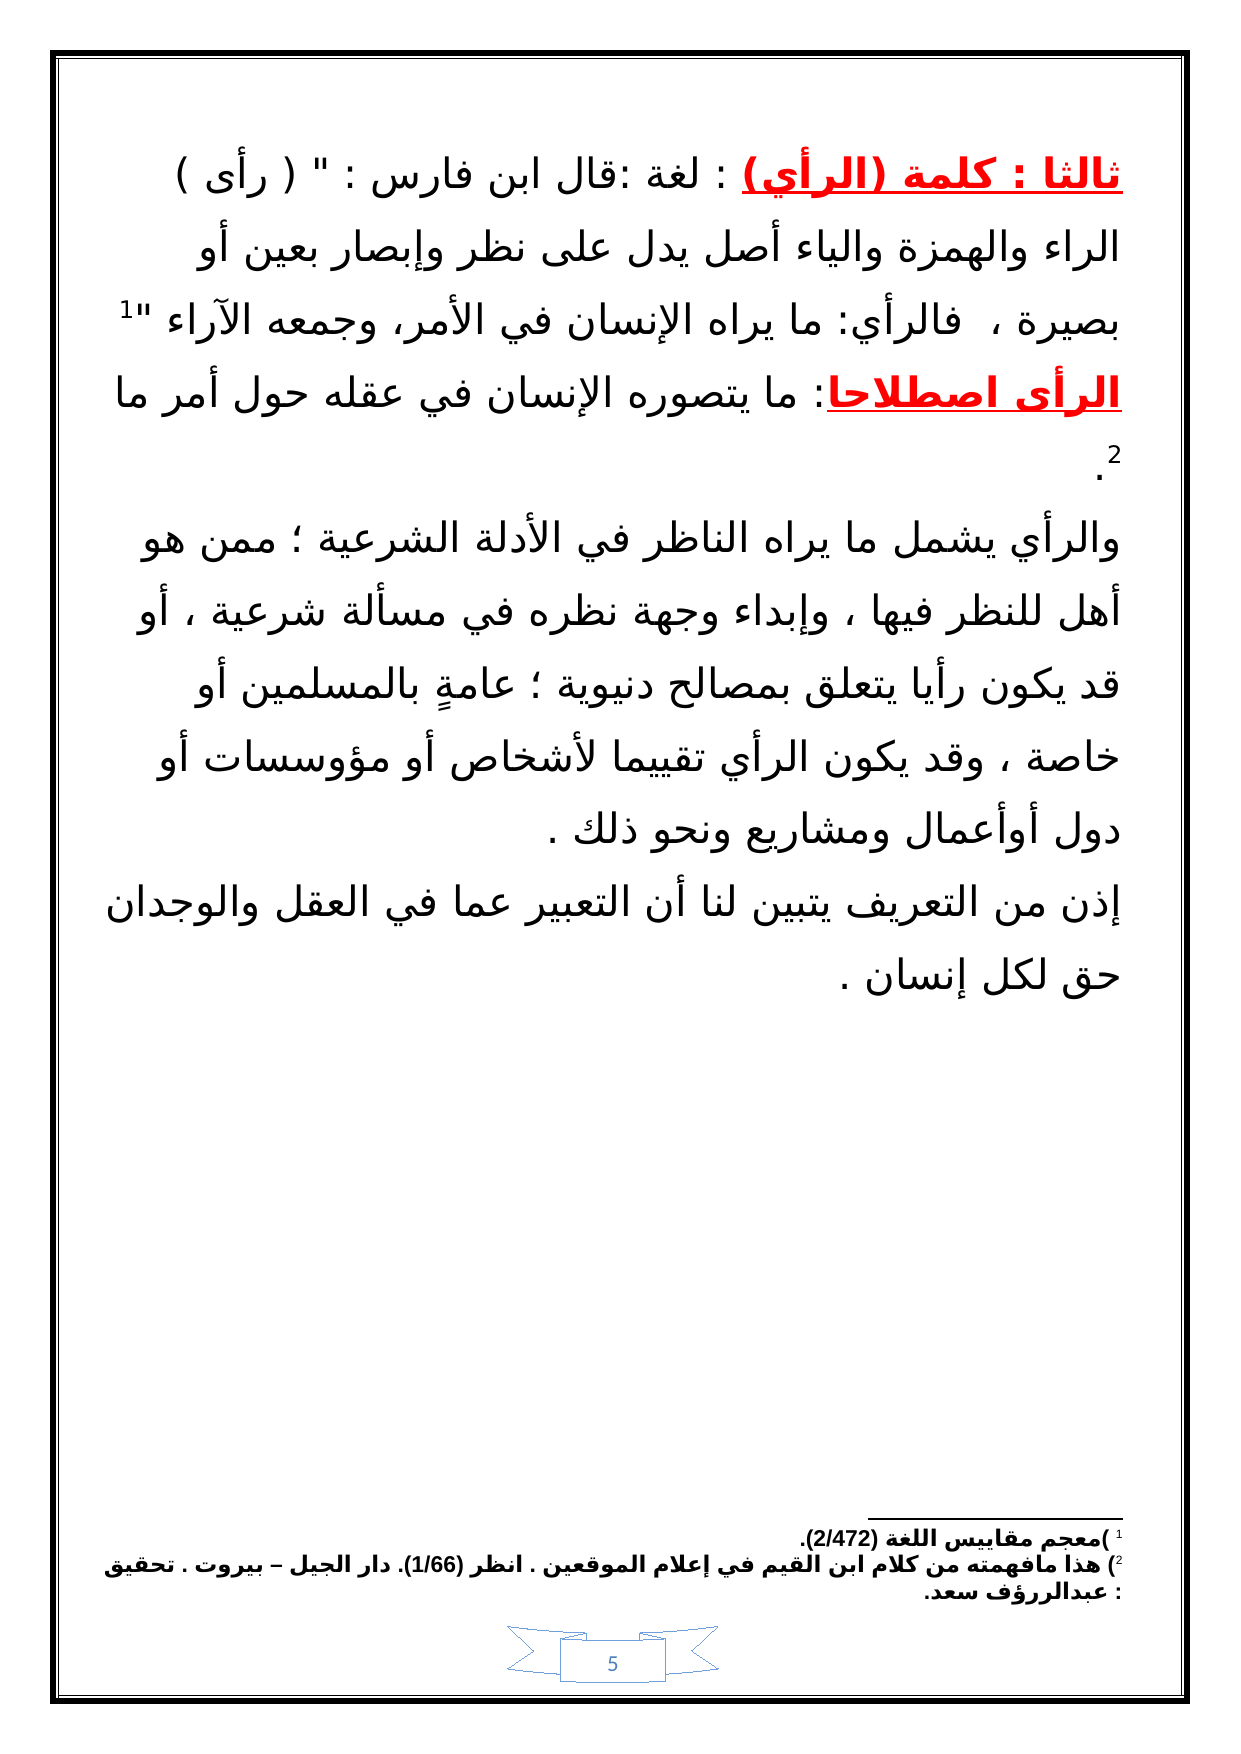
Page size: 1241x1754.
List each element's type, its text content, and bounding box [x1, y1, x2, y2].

text ثالثا : كلمة (الرأي) : لغة :قال ابن فارس : " ( رأى ) الراء والهمزة والياء أصل يدل على نظر وإبصار بعين أو بصيرة ، فالرأي: ما يراه الإنسان في الأمر، وجمعه الآراء " [103, 150, 1122, 344]
text إذن من التعريف يتبين لنا أن التعبير عما في العقل والوجدان حق لكل إنسان . [103, 878, 1122, 999]
text والرأي يشمل ما يراه الناظر في الأدلة الشرعية ؛ ممن هو أهل للنظر فيها ، وإبداء وجهة نظره في مسألة شرعية ، أو قد يكون رأيا يتعلق بمصالح دنيوية ؛ عامةٍ بالمسلمين أو خاصة ، وقد يكون الرأي تقييما لأشخاص أو مؤوسسات أو دول أوأعمال ومشاريع ونحو ذلك . [103, 514, 1122, 854]
text الرأى اصطلاحا: ما يتصوره الإنسان في عقله حول أمر ما . [103, 368, 1122, 490]
